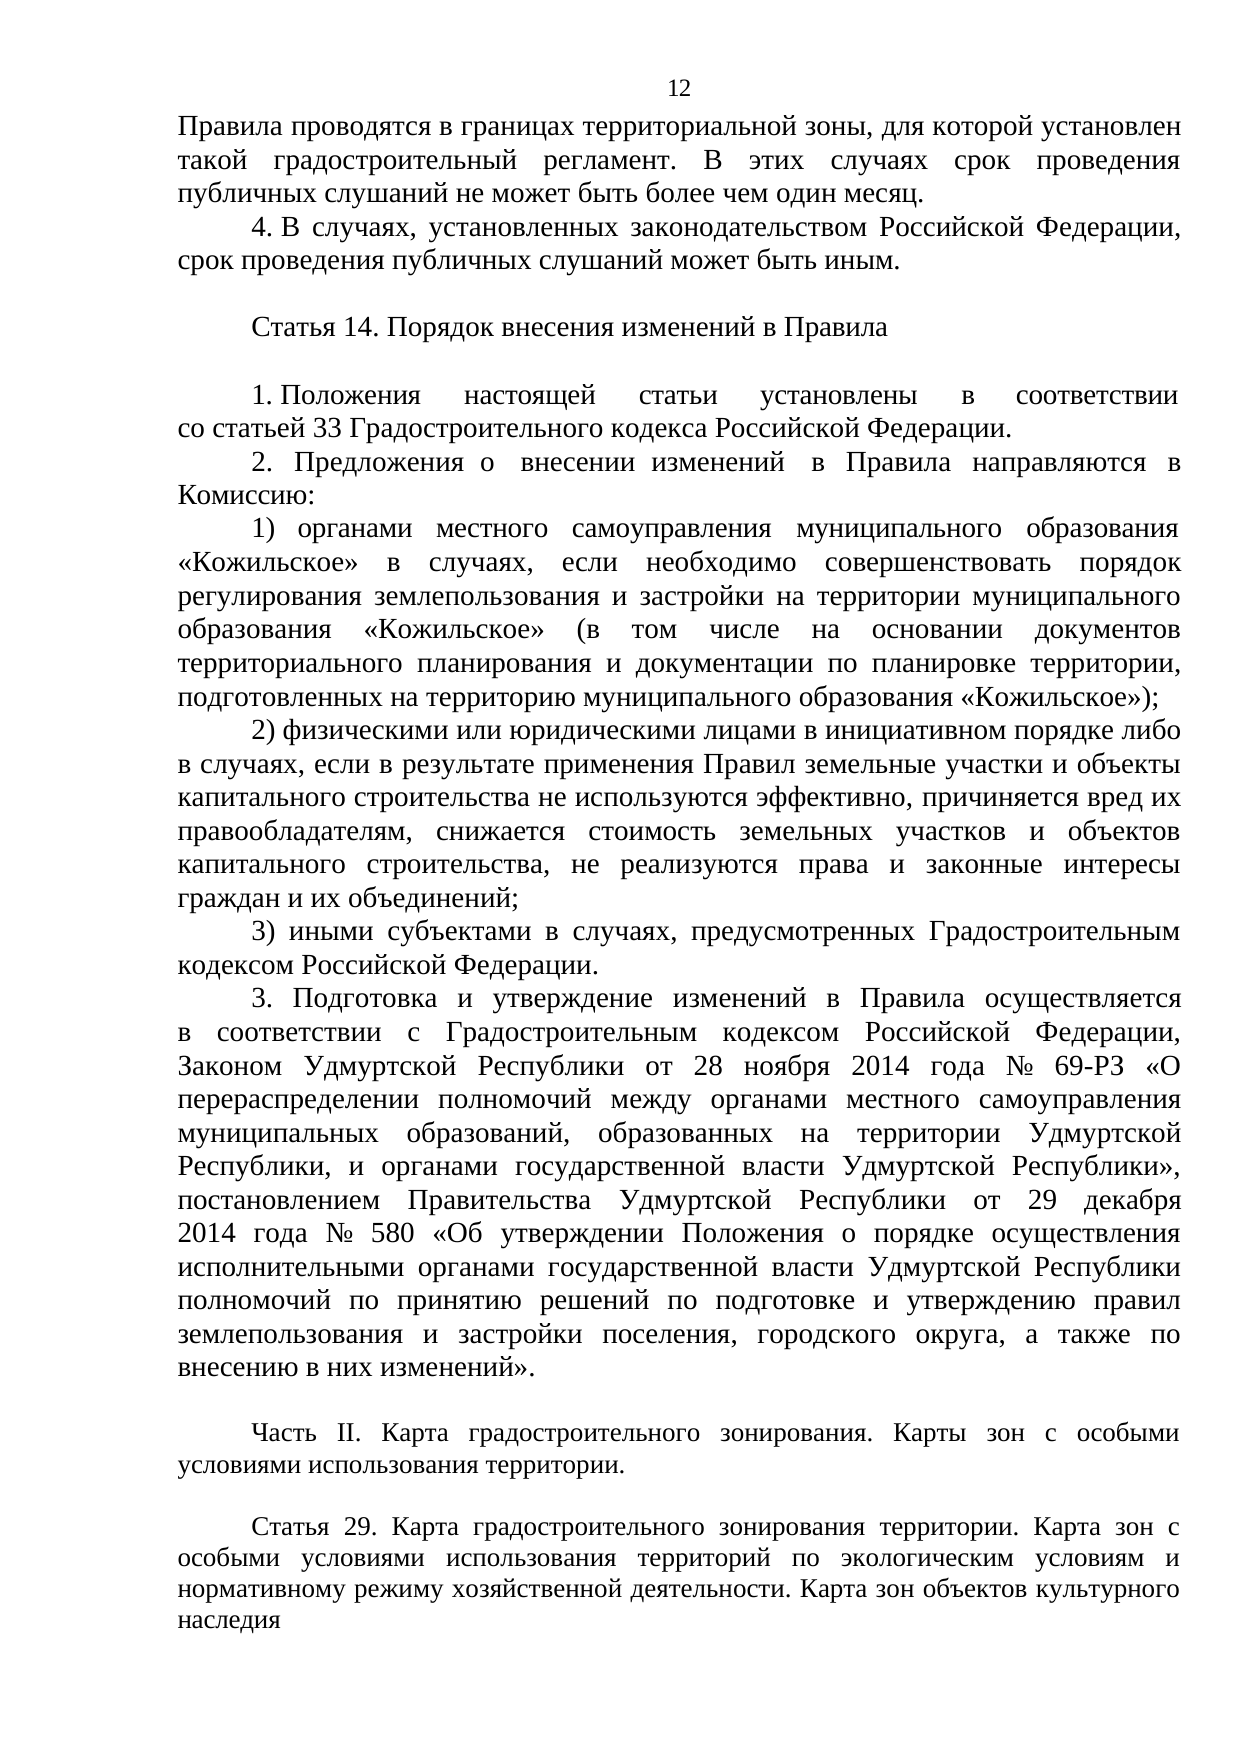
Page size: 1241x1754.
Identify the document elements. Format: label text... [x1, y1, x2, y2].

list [177, 108, 1181, 209]
list физическими или юридическими лицами в инициативном порядке либо в случаях, если в результате применения Правил земельные участки и объекты капитального строительства не используются эффективно, причиняется вред их правообладателям, снижается стоимость земельных участков и объектов капитального строительства, не реализуются права и законные интересы граждан и их объединений; [177, 712, 1182, 913]
list иными субъектами в случаях, предусмотренных Градостроительным кодексом Российской Федерации. [177, 913, 1181, 981]
text Статья 29. Карта градостроительного зонирования территории. Карта зон с особыми условиями использования территорий по экологическим условиям и нормативному режиму хозяйственной деятельности. Карта зон объектов культурного наследия [177, 1510, 1181, 1634]
list Подготовка и утверждение изменений в Правила осуществляется в соответствии с Градостроительным кодексом Российской Федерации, Законом Удмуртской Республики от 28 ноября 2014 года № 69-РЗ «О перераспределении полномочий между органами местного самоуправления муниципальных образований, образованных на территории Удмуртской Республики, и органами государственной власти Удмуртской Республики», постановлением Правительства Удмуртской Республики от 29 декабря 2014 года № 580 «Об утверждении Положения о порядке осуществления исполнительными органами государственной власти Удмуртской Республики полномочий по принятию решений по подготовке и утверждению правил землепользования и застройки поселения, городского округа, а также по внесению в них изменений». [177, 981, 1182, 1383]
list органами местного самоуправления муниципального образования [251, 511, 1205, 544]
list Предложения о внесении изменений в Правила направляются в Комиссию: [177, 444, 1181, 511]
text «Кожильское» в случаях, если необходимо совершенствовать порядок регулирования землепользования и застройки на территории муниципального образования «Кожильское» (в том числе на основании документов территориального планирования и документации по планировке территории, подготовленных на территорию муниципального образования «Кожильское»); [177, 544, 1182, 712]
list Положения настоящей статьи установлены в соответствии со статьей 33 Градостроительного кодекса Российской Федерации. [177, 377, 1181, 444]
list В случаях, установленных законодательством Российской Федерации, срок проведения публичных слушаний может быть иным. [177, 209, 1182, 276]
text Статья 14. Порядок внесения изменений в Правила [251, 309, 1205, 343]
text Часть II. Карта градостроительного зонирования. Карты зон с особыми условиями использования территории. [177, 1417, 1181, 1479]
